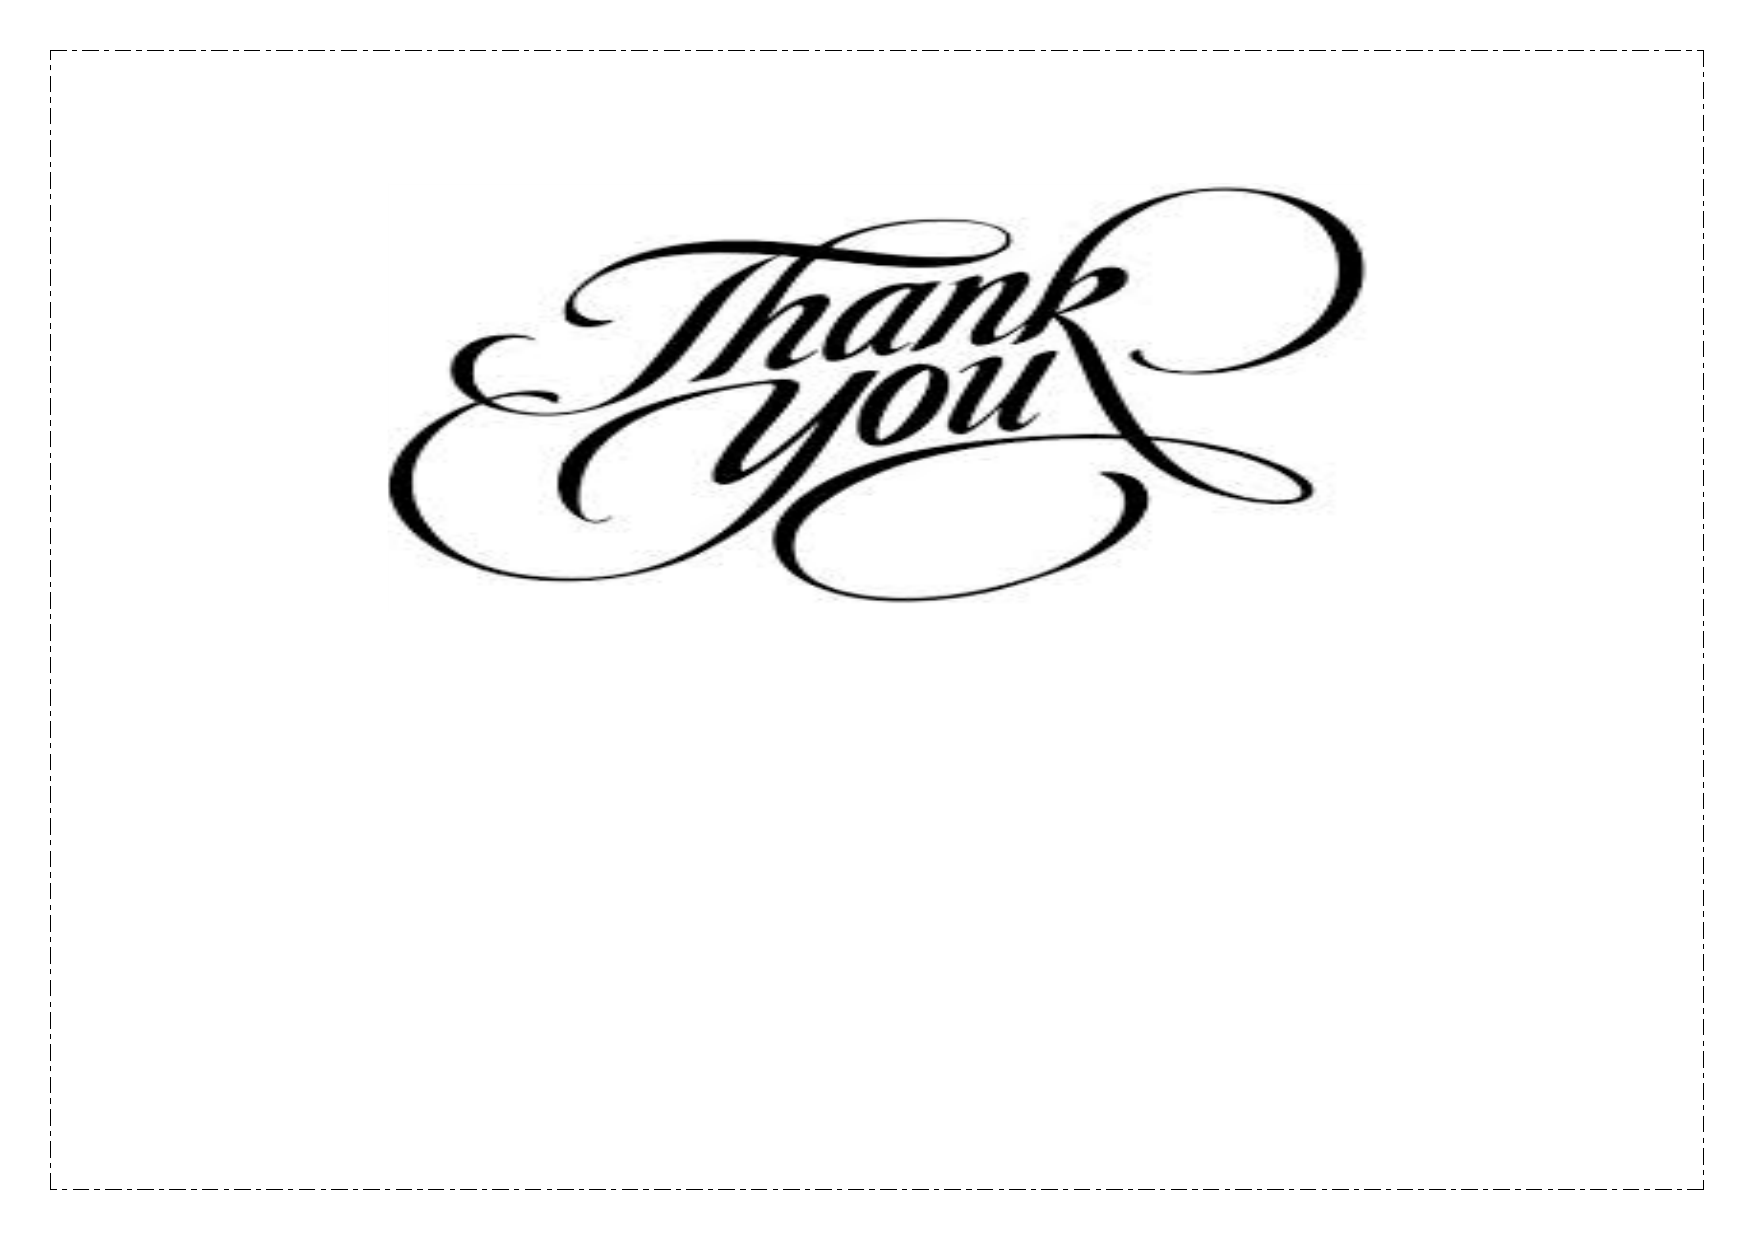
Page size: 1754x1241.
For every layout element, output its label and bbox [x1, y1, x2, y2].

picture [387, 183, 1371, 612]
